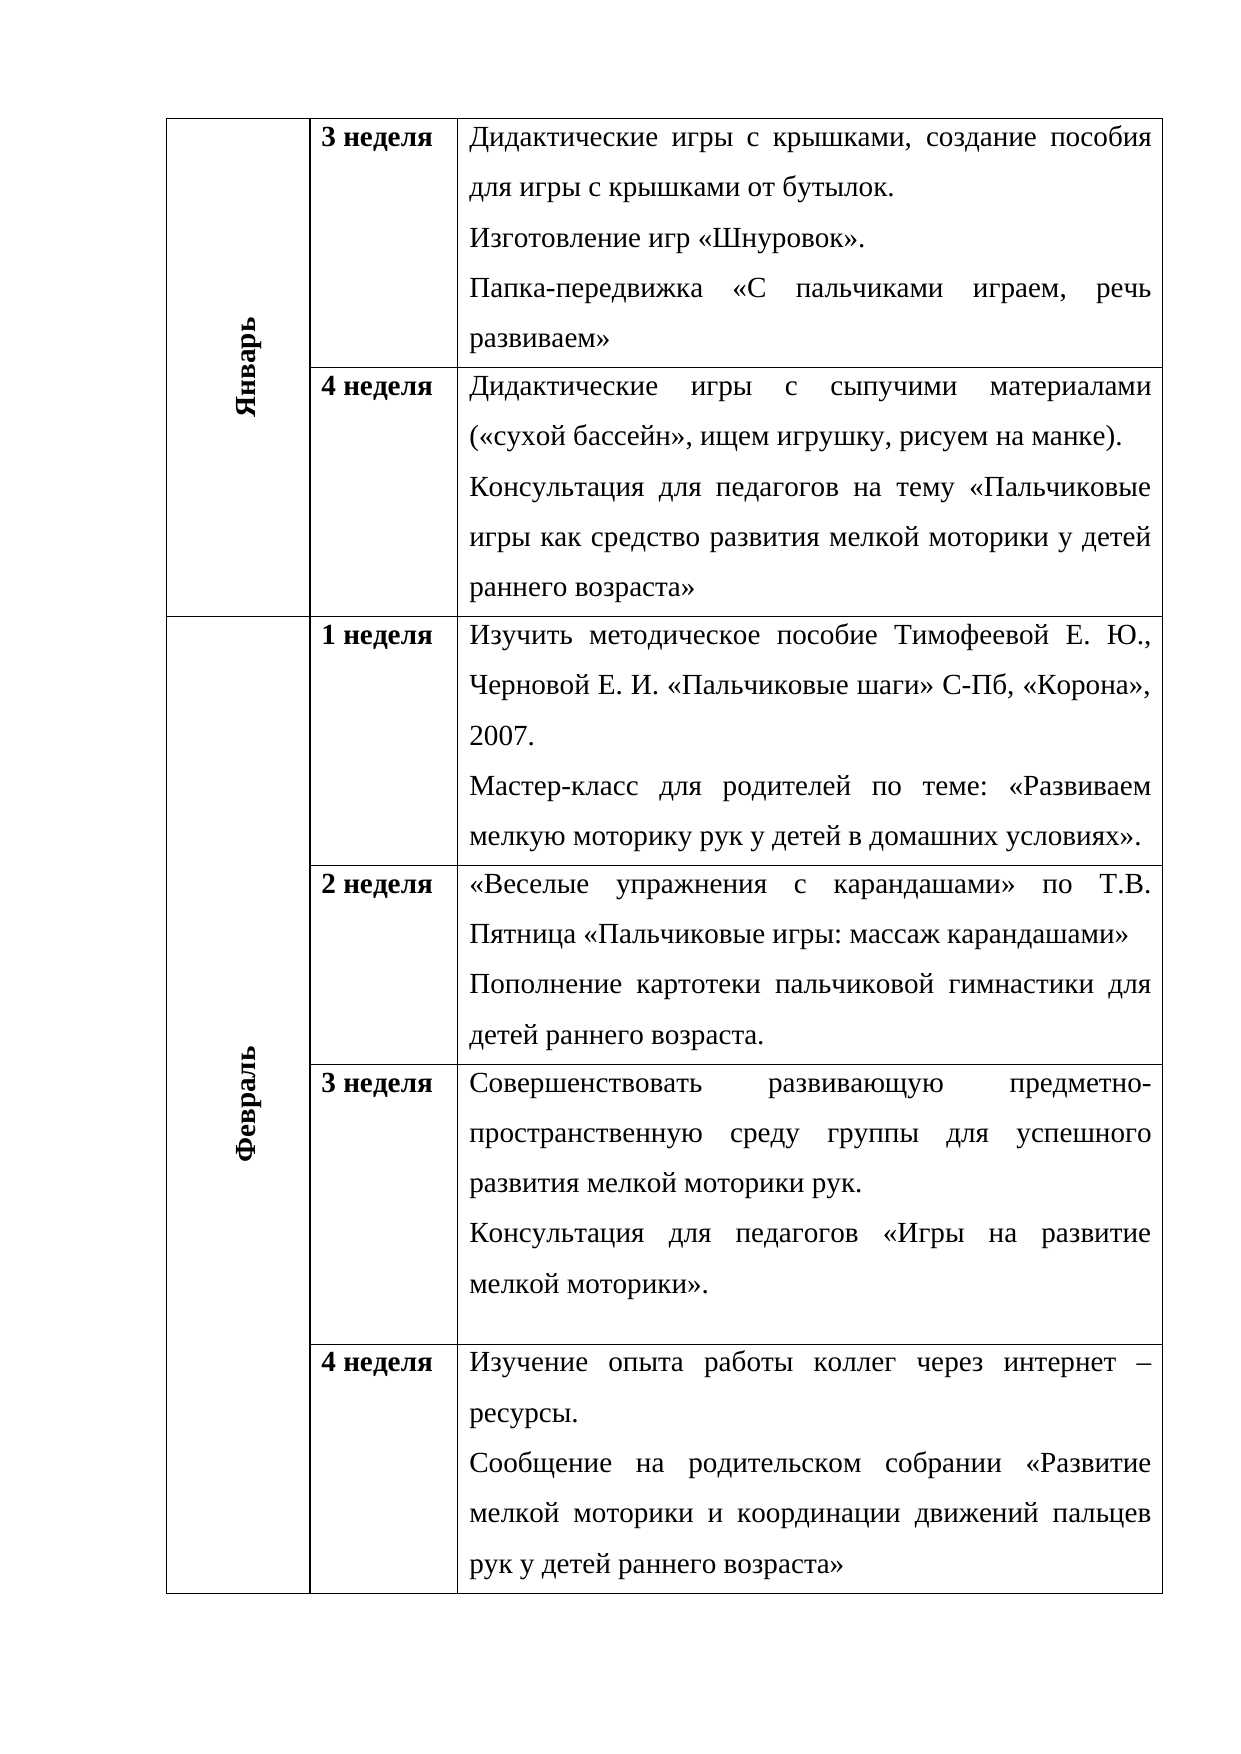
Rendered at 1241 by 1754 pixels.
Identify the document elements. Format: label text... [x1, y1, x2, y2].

table_cell Дидактические игры с крышками, создание пособия для игры с крышками от бутылок. Изготовление игр «Шнуровок». Папка-передвижка «С пальчиками играем, речь развиваем» [458, 119, 1162, 367]
table_cell 3 неделя [311, 1065, 457, 1343]
table_cell 4 неделя [311, 1345, 457, 1592]
table_cell 1 неделя [311, 617, 457, 865]
table_cell Февраль [167, 617, 309, 1592]
table_cell Изучить методическое пособие Тимофеевой Е. Ю., Черновой Е. И. «Пальчиковые шаги» С-Пб, «Корона», 2007. Мастер-класс для родителей по теме: «Развиваем мелкую моторику рук у детей в домашних условиях». [458, 617, 1162, 865]
table_cell Январь [167, 119, 309, 616]
table_cell 3 неделя [311, 119, 457, 367]
table_cell «Веселые упражнения с карандашами» по Т.В. Пятница «Пальчиковые игры: массаж карандашами» Пополнение картотеки пальчиковой гимнастики для детей раннего возраста. [458, 866, 1162, 1064]
table_cell Совершенствовать развивающую предметно-пространственную среду группы для успешного развития мелкой моторики рук. Консультация для педагогов «Игры на развитие мелкой моторики». [458, 1065, 1162, 1343]
table_cell Дидактические игры с сыпучими материалами («сухой бассейн», ищем игрушку, рисуем на манке). Консультация для педагогов на тему «Пальчиковые игры как средство развития мелкой моторики у детей раннего возраста» [458, 368, 1162, 616]
table_cell Изучение опыта работы коллег через интернет – ресурсы. Сообщение на родительском собрании «Развитие мелкой моторики и координации движений пальцев рук у детей раннего возраста» [458, 1345, 1162, 1592]
table_cell 2 неделя [311, 866, 457, 1064]
table_cell 4 неделя [311, 368, 457, 616]
